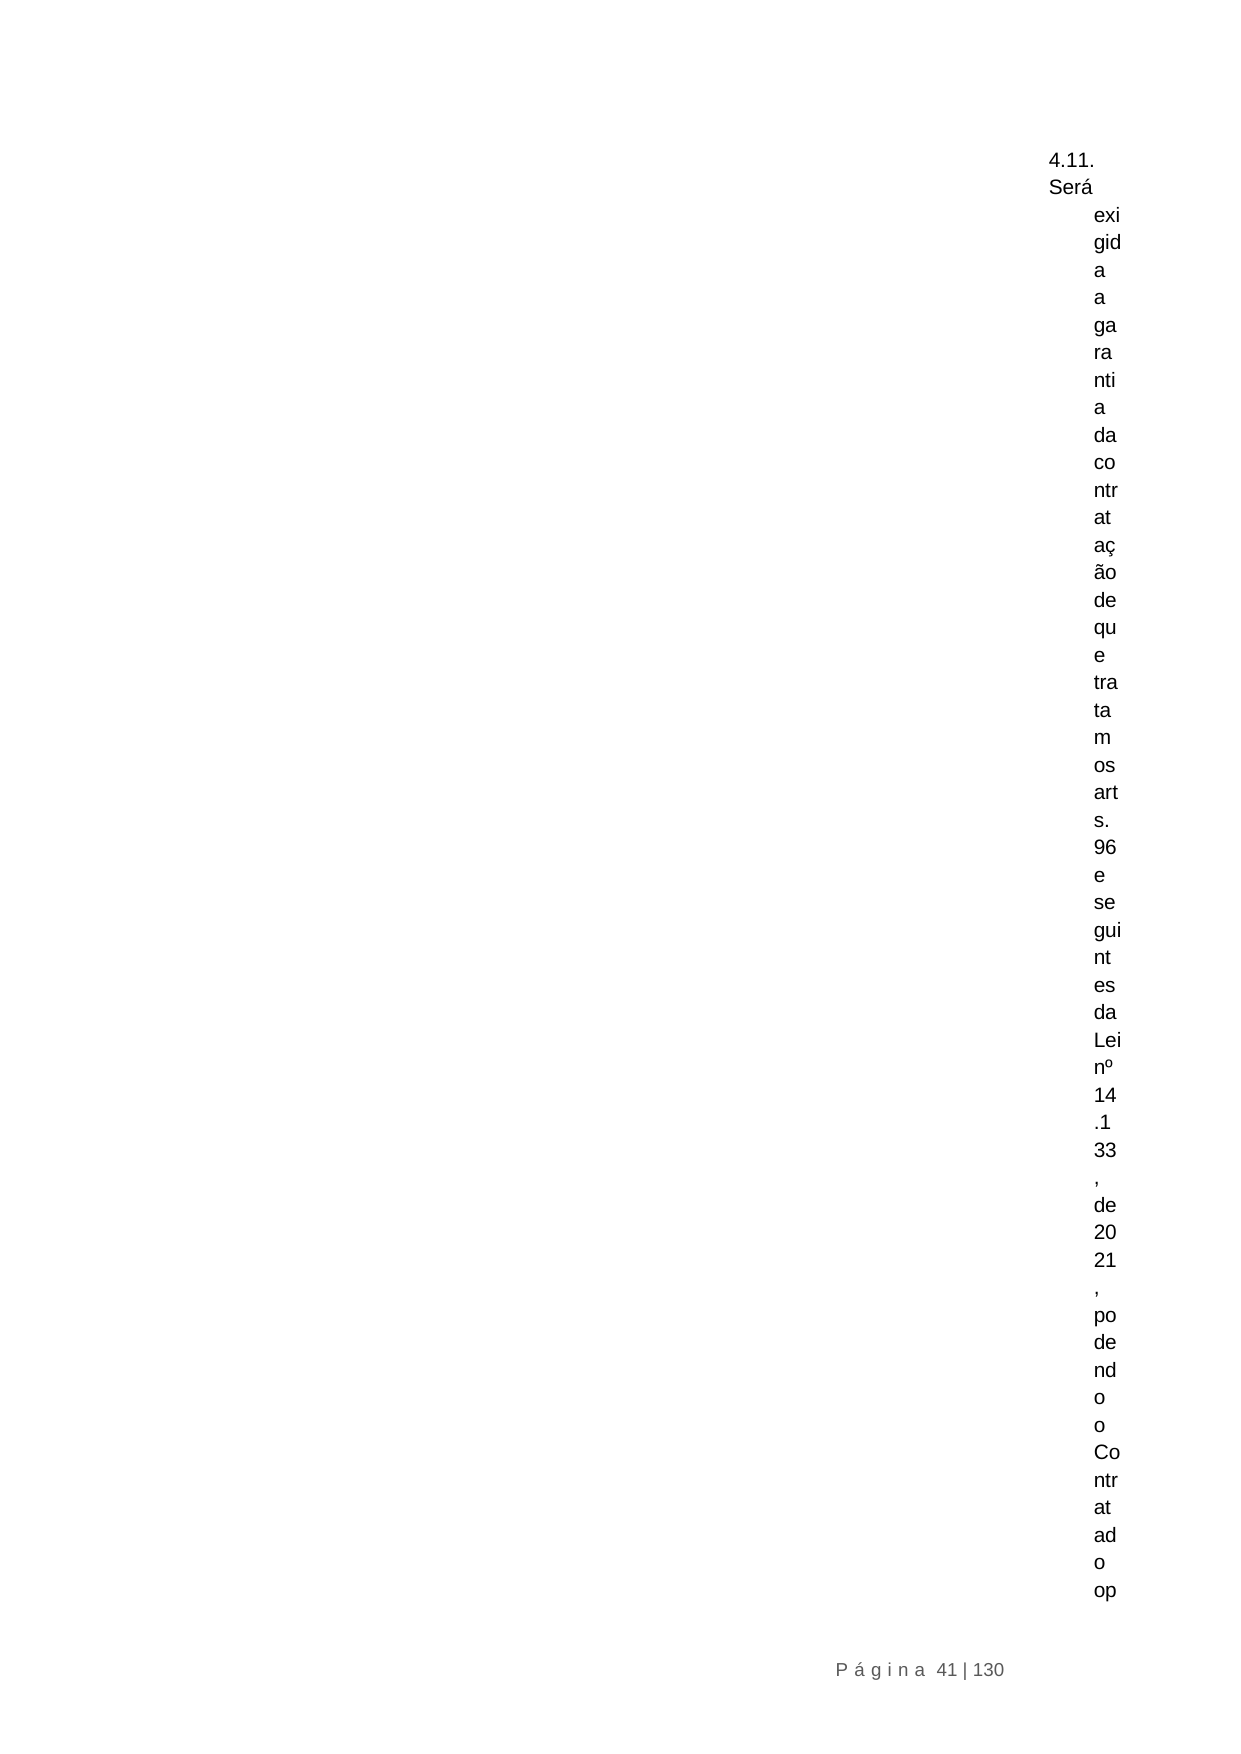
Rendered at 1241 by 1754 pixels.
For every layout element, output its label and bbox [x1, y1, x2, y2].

text [1048, 148, 1122, 1602]
